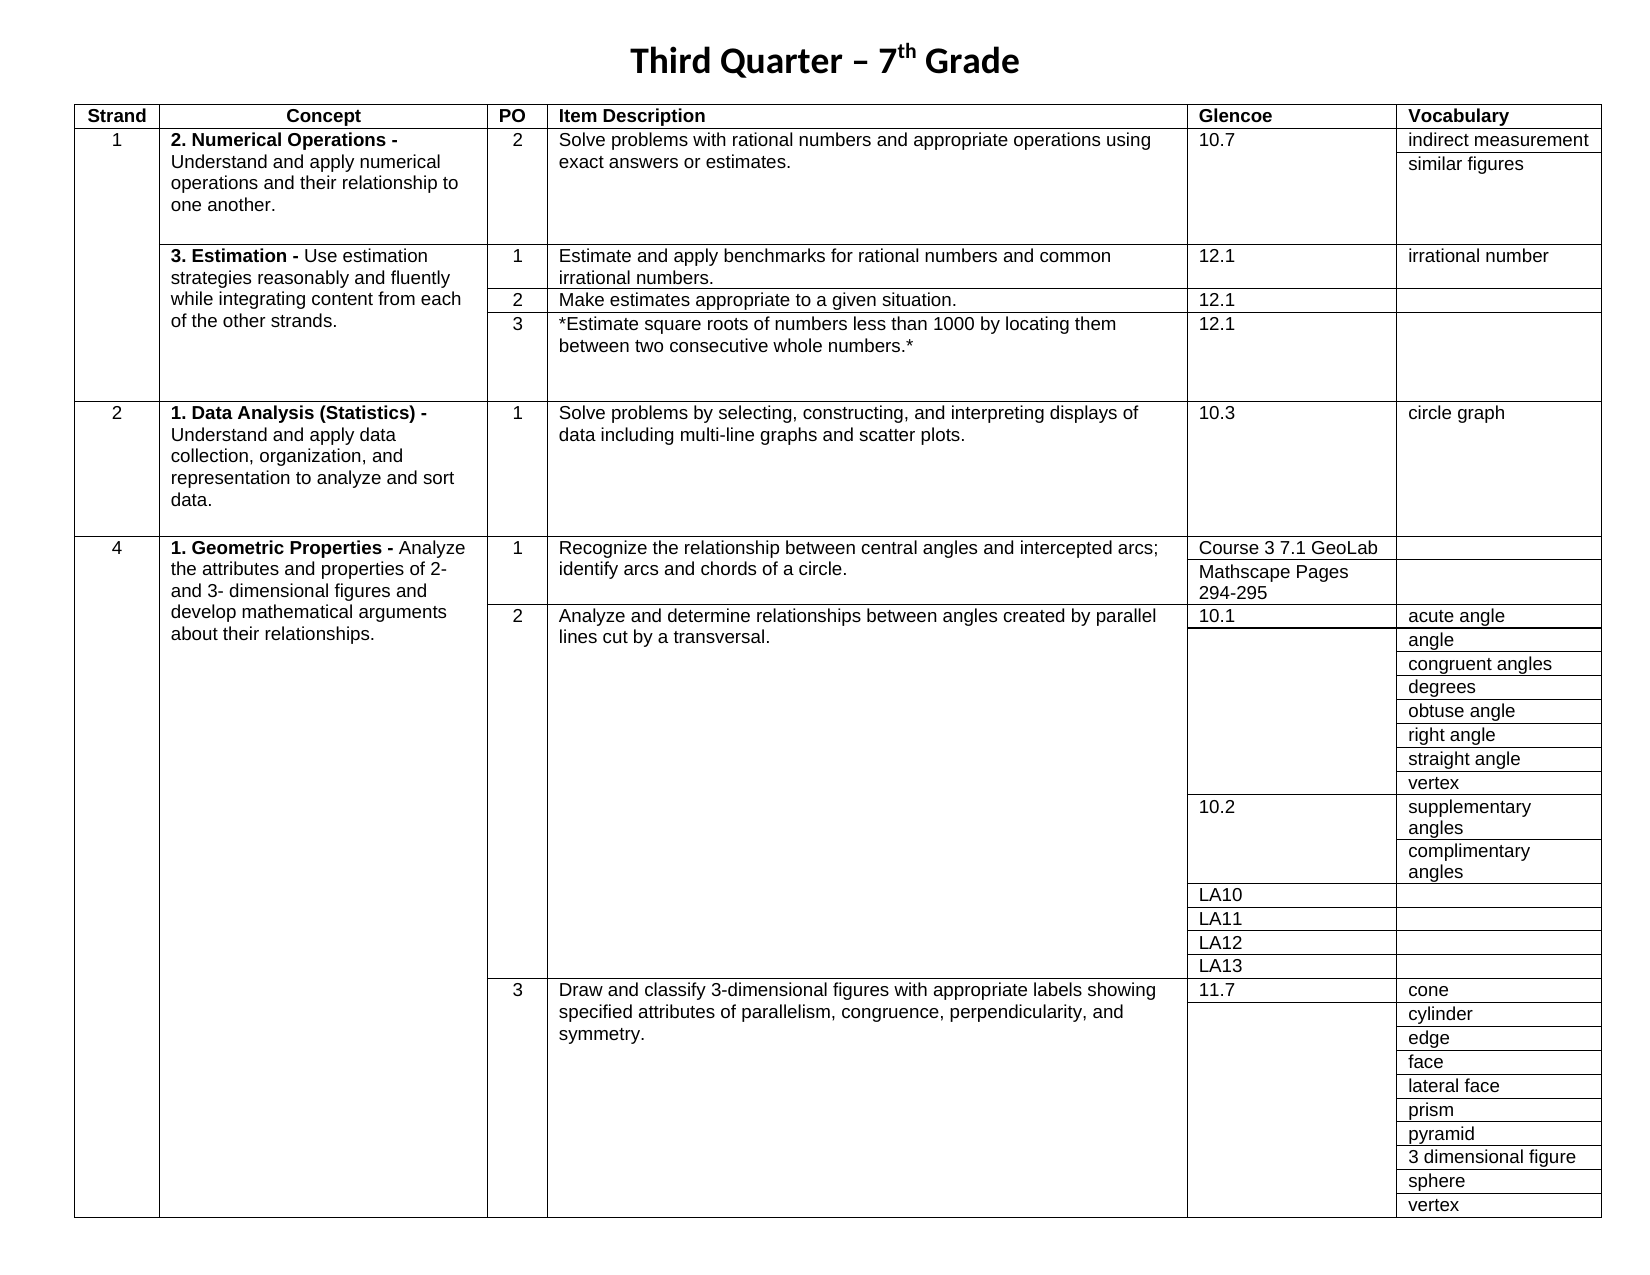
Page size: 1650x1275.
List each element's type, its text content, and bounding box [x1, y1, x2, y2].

table_header Item Description [548, 105, 1187, 128]
table_cell degrees [1397, 676, 1601, 699]
table_cell 10.1 [1188, 605, 1396, 627]
table_cell 1 [488, 537, 547, 603]
table_header Vocabulary [1397, 105, 1601, 128]
table_header PO [488, 105, 547, 128]
table_cell 2 [488, 605, 547, 978]
table_cell 3 [488, 313, 547, 401]
table_cell cone [1397, 979, 1601, 1002]
table_cell Analyze and determine relationships between angles created by parallel lines cut by a transversal. [548, 605, 1187, 978]
table_cell 1. Data Analysis (Statistics) - Understand and apply data collection, organization, and representation to analyze and sort data. [160, 402, 487, 536]
table_cell LA12 [1188, 931, 1396, 954]
table_cell indirect measurement [1397, 129, 1601, 152]
table_cell Solve problems by selecting, constructing, and interpreting displays of data including multi-line graphs and scatter plots. [548, 402, 1187, 536]
table_cell [1397, 560, 1601, 603]
table_cell lateral face [1397, 1075, 1601, 1097]
table_cell [1188, 1003, 1396, 1217]
table_cell Course 3 7.1 GeoLab [1188, 537, 1396, 559]
table_cell [1397, 537, 1601, 559]
table_cell 12.1 [1188, 289, 1396, 312]
table_cell 12.1 [1188, 313, 1396, 401]
table_cell 2 [488, 129, 547, 244]
table_cell 12.1 [1188, 245, 1396, 288]
table_cell circle graph [1397, 402, 1601, 536]
table_cell supplementary angles [1397, 795, 1601, 838]
table_cell 4 [75, 537, 159, 1217]
table_cell 1 [488, 402, 547, 536]
table_cell 2 [488, 289, 547, 312]
table_cell Solve problems with rational numbers and appropriate operations using exact answers or estimates. [548, 129, 1187, 244]
table_cell irrational number [1397, 245, 1601, 288]
table_cell [1397, 313, 1601, 401]
table_cell [1397, 955, 1601, 978]
table_cell [1397, 289, 1601, 312]
table_cell 10.2 [1188, 795, 1396, 883]
table_cell vertex [1397, 772, 1601, 794]
table_cell LA11 [1188, 908, 1396, 930]
table_header Glencoe [1188, 105, 1396, 128]
table_cell LA13 [1188, 955, 1396, 978]
table_header Strand [75, 105, 159, 128]
table_cell 1 [75, 129, 159, 401]
table_cell angle [1397, 629, 1601, 651]
table_cell [1188, 629, 1396, 794]
table_cell sphere [1397, 1170, 1601, 1193]
table_cell 2 [75, 402, 159, 536]
table_cell congruent angles [1397, 652, 1601, 675]
table_cell [1397, 884, 1601, 907]
text Third Quarter – 7th Grade [75, 37, 1575, 83]
table_cell Recognize the relationship between central angles and intercepted arcs; identify arcs and chords of a circle. [548, 537, 1187, 603]
table_cell 1 [488, 245, 547, 288]
table_cell 1. Geometric Properties - Analyze the attributes and properties of 2- and 3- dimensional figures and develop mathematical arguments about their relationships. [160, 537, 487, 1217]
table_cell *Estimate square roots of numbers less than 1000 by locating them between two consecutive whole numbers.* [548, 313, 1187, 401]
table_cell cylinder [1397, 1003, 1601, 1026]
table_cell 11.7 [1188, 979, 1396, 1002]
table_cell complimentary angles [1397, 840, 1601, 883]
table_cell [1397, 931, 1601, 954]
table_cell 3 dimensional figure [1397, 1146, 1601, 1169]
table_cell 3. Estimation - Use estimation strategies reasonably and fluently while integrating content from each of the other strands. [160, 245, 487, 401]
table_cell face [1397, 1051, 1601, 1073]
table_cell Estimate and apply benchmarks for rational numbers and common irrational numbers. [548, 245, 1187, 288]
table_cell 10.3 [1188, 402, 1396, 536]
table_header Concept [160, 105, 487, 128]
table_cell Make estimates appropriate to a given situation. [548, 289, 1187, 312]
table_cell edge [1397, 1027, 1601, 1050]
table_cell 3 [488, 979, 547, 1217]
table_cell pyramid [1397, 1122, 1601, 1145]
table_cell vertex [1397, 1194, 1601, 1217]
table_cell similar figures [1397, 153, 1601, 244]
table_cell right angle [1397, 724, 1601, 747]
table_cell acute angle [1397, 605, 1601, 627]
table_cell LA10 [1188, 884, 1396, 907]
table_cell obtuse angle [1397, 700, 1601, 723]
table_cell 2. Numerical Operations - Understand and apply numerical operations and their relationship to one another. [160, 129, 487, 244]
table_cell [1397, 908, 1601, 930]
table_cell Mathscape Pages 294-295 [1188, 560, 1396, 603]
table_cell 10.7 [1188, 129, 1396, 244]
table_cell Draw and classify 3-dimensional figures with appropriate labels showing specified attributes of parallelism, congruence, perpendicularity, and symmetry. [548, 979, 1187, 1217]
table_cell straight angle [1397, 748, 1601, 771]
table_cell prism [1397, 1099, 1601, 1121]
